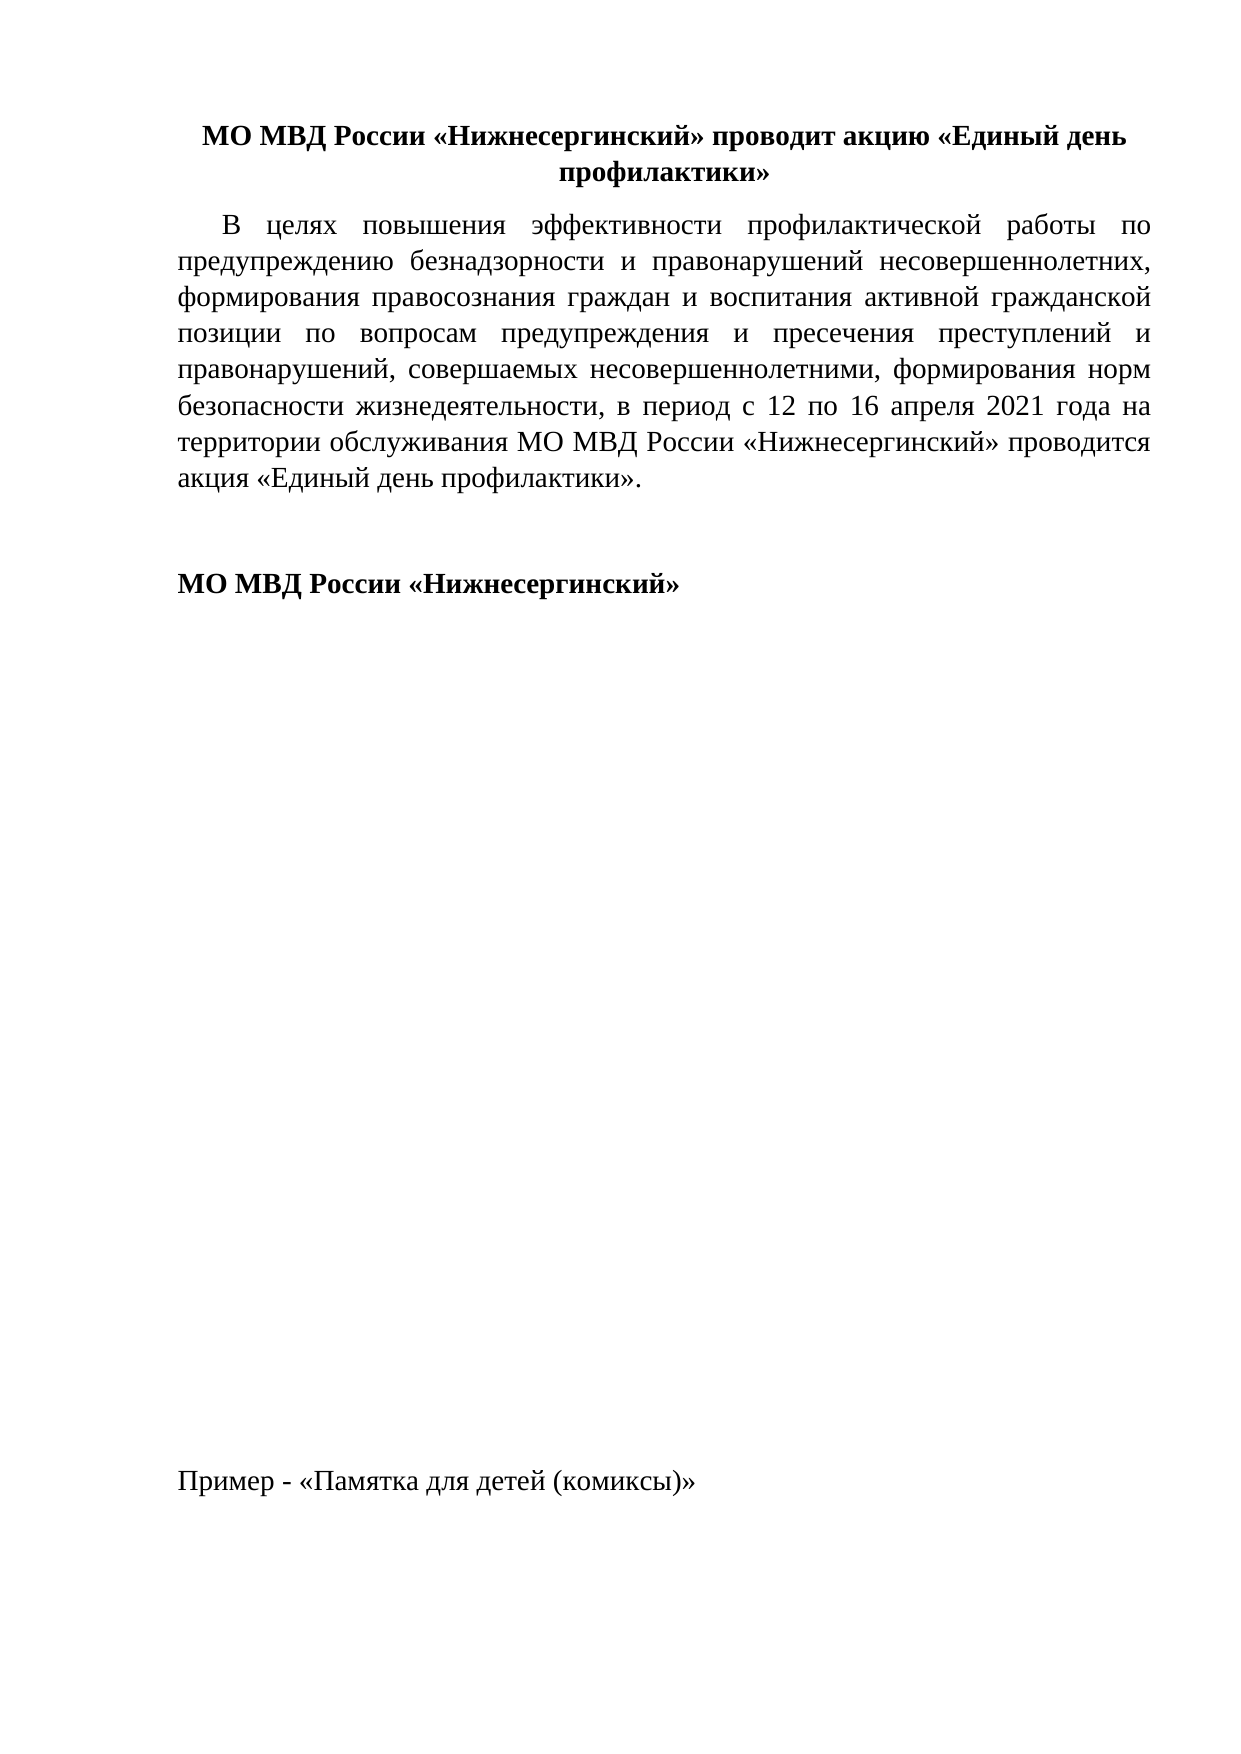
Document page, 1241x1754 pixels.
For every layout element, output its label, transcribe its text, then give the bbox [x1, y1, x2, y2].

text В целях повышения эффективности профилактической работы по предупреждению безнадзорности и правонарушений несовершеннолетних, формирования правосознания граждан и воспитания активной гражданской позиции по вопросам предупреждения и пресечения преступлений и правонарушений, совершаемых несовершеннолетними, формирования норм безопасности жизнедеятельности, в период с 12 по 16 апреля 2021 года на территории обслуживания МО МВД России «Нижнесергинский» проводится акция «Единый день профилактики». [177, 207, 1152, 494]
text МО МВД России «Нижнесергинский» проводит акцию «Единый день профилактики» [177, 118, 1152, 188]
text МО МВД России «Нижнесергинский» [177, 566, 1152, 599]
text Пример - «Памятка для детей (комиксы)» [177, 1463, 1152, 1497]
